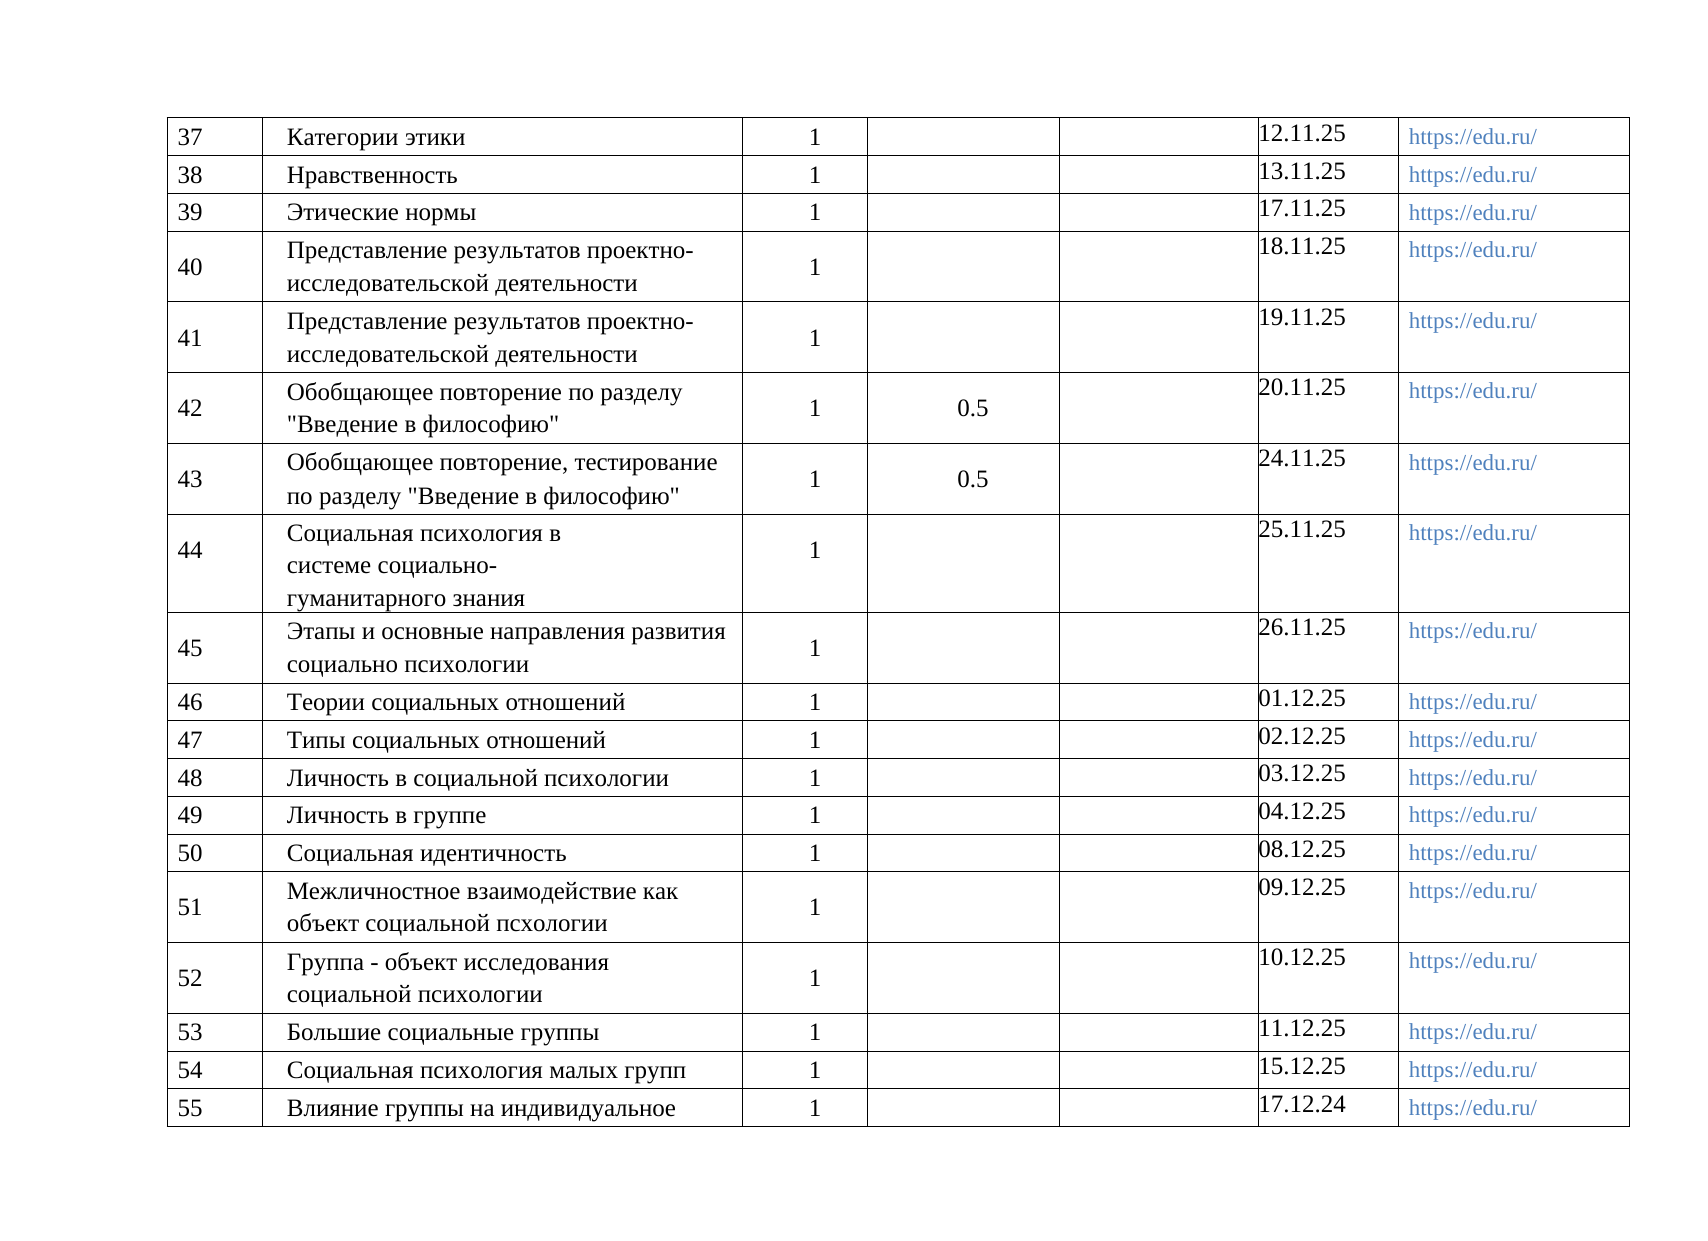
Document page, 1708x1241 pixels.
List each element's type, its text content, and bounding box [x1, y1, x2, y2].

table_cell https://edu.ru/ [1399, 759, 1629, 796]
table_cell 1 [743, 515, 867, 612]
table_cell Личность в группе [263, 797, 742, 833]
table_header 12.11.25 [1259, 118, 1398, 155]
table_cell 54 [168, 1052, 262, 1088]
table_cell [1060, 1014, 1258, 1051]
table_cell 03.12.25 [1259, 759, 1398, 796]
table_cell Влияние группы на индивидуальное [263, 1089, 742, 1126]
table_header [868, 118, 1059, 155]
table_cell https://edu.ru/ [1399, 943, 1629, 1013]
table_cell [868, 835, 1059, 871]
table_cell [1060, 684, 1258, 720]
table_cell https://edu.ru/ [1399, 302, 1629, 372]
table_cell https://edu.ru/ [1399, 515, 1629, 612]
table_cell [868, 684, 1059, 720]
table_cell [868, 721, 1059, 758]
table_cell Представление результатов проектно- исследовательской деятельности [263, 302, 742, 372]
table_cell 1 [743, 444, 867, 513]
table_cell Этические нормы [263, 194, 742, 231]
table_cell 47 [168, 721, 262, 758]
table_cell https://edu.ru/ [1399, 835, 1629, 871]
table_cell 42 [168, 373, 262, 443]
table_cell [1060, 721, 1258, 758]
table_cell Межличностное взаимодействие как объект социальной псхологии [263, 872, 742, 942]
table_cell 11.12.25 [1259, 1014, 1398, 1051]
table_cell 17.12.24 [1259, 1089, 1398, 1126]
table_header 37 [168, 118, 262, 155]
table_cell 0.5 [868, 444, 1059, 513]
table_cell 45 [168, 613, 262, 683]
table_cell 1 [743, 835, 867, 871]
table_cell [868, 1052, 1059, 1088]
table_cell 1 [743, 373, 867, 443]
table_cell 1 [743, 684, 867, 720]
table_cell [868, 156, 1059, 193]
table_cell [1060, 444, 1258, 513]
table_cell 04.12.25 [1259, 797, 1398, 833]
table_cell Обобщающее повторение, тестирование по разделу "Введение в философию" [263, 444, 742, 513]
table_cell 08.12.25 [1259, 835, 1398, 871]
table_cell 1 [743, 156, 867, 193]
table_cell 50 [168, 835, 262, 871]
table_cell 55 [168, 1089, 262, 1126]
table_cell 1 [743, 302, 867, 372]
table_cell [1060, 156, 1258, 193]
table_cell [868, 302, 1059, 372]
table_cell [1060, 943, 1258, 1013]
table_cell 49 [168, 797, 262, 833]
table_cell 20.11.25 [1259, 373, 1398, 443]
table_cell https://edu.ru/ [1399, 444, 1629, 513]
table_cell [1060, 373, 1258, 443]
table_cell 25.11.25 [1259, 515, 1398, 612]
table_cell [868, 1014, 1059, 1051]
table_cell 1 [743, 1052, 867, 1088]
table_cell [1060, 759, 1258, 796]
table_cell 18.11.25 [1259, 232, 1398, 301]
table_cell 1 [743, 613, 867, 683]
table_cell 1 [743, 759, 867, 796]
table_cell Теории социальных отношений [263, 684, 742, 720]
table_cell 1 [743, 232, 867, 301]
table_cell 1 [743, 943, 867, 1013]
table_header Категории этики [263, 118, 742, 155]
table_cell https://edu.ru/ [1399, 1014, 1629, 1051]
table_cell 1 [743, 721, 867, 758]
table_cell [1060, 1089, 1258, 1126]
table_cell 02.12.25 [1259, 721, 1398, 758]
table_header 1 [743, 118, 867, 155]
table_cell [868, 232, 1059, 301]
table_cell https://edu.ru/ [1399, 156, 1629, 193]
table_cell [1060, 872, 1258, 942]
table_cell [1060, 515, 1258, 612]
table_cell https://edu.ru/ [1399, 684, 1629, 720]
table_cell 15.12.25 [1259, 1052, 1398, 1088]
table_cell [868, 797, 1059, 833]
table_cell 38 [168, 156, 262, 193]
table_cell 51 [168, 872, 262, 942]
table_cell Группа - объект исследования социальной психологии [263, 943, 742, 1013]
table_cell Представление результатов проектно- исследовательской деятельности [263, 232, 742, 301]
table_cell [1060, 302, 1258, 372]
table_cell 53 [168, 1014, 262, 1051]
table_cell https://edu.ru/ [1399, 1052, 1629, 1088]
table_cell 1 [743, 797, 867, 833]
table_cell [868, 1089, 1059, 1126]
table_cell 1 [743, 1089, 867, 1126]
table_cell [868, 872, 1059, 942]
table_cell [1060, 194, 1258, 231]
table_cell 01.12.25 [1259, 684, 1398, 720]
table_cell [868, 613, 1059, 683]
table_cell [868, 759, 1059, 796]
table_cell Большие социальные группы [263, 1014, 742, 1051]
table_cell Нравственность [263, 156, 742, 193]
table_cell https://edu.ru/ [1399, 613, 1629, 683]
table_cell Обобщающее повторение по разделу "Введение в философию" [263, 373, 742, 443]
table_header [1060, 118, 1258, 155]
table_cell [868, 515, 1059, 612]
table_cell 52 [168, 943, 262, 1013]
table_cell 24.11.25 [1259, 444, 1398, 513]
table_cell 40 [168, 232, 262, 301]
table_cell https://edu.ru/ [1399, 373, 1629, 443]
table_cell 26.11.25 [1259, 613, 1398, 683]
table_cell 1 [743, 194, 867, 231]
table_cell 43 [168, 444, 262, 513]
table_cell [1060, 797, 1258, 833]
table_cell [1060, 613, 1258, 683]
table_cell Социальная идентичность [263, 835, 742, 871]
table_cell [1060, 835, 1258, 871]
table_cell https://edu.ru/ [1399, 797, 1629, 833]
table_cell 0.5 [868, 373, 1059, 443]
table_cell 10.12.25 [1259, 943, 1398, 1013]
table_cell [1060, 1052, 1258, 1088]
table_cell Личность в социальной психологии [263, 759, 742, 796]
table_cell [868, 194, 1059, 231]
table_cell https://edu.ru/ [1399, 872, 1629, 942]
table_cell 48 [168, 759, 262, 796]
table_cell 09.12.25 [1259, 872, 1398, 942]
table_cell 19.11.25 [1259, 302, 1398, 372]
table_cell 1 [743, 1014, 867, 1051]
table_cell [1060, 232, 1258, 301]
table_cell 41 [168, 302, 262, 372]
table_cell Типы социальных отношений [263, 721, 742, 758]
table_cell [868, 943, 1059, 1013]
table_cell https://edu.ru/ [1399, 194, 1629, 231]
table_cell https://edu.ru/ [1399, 232, 1629, 301]
table_cell https://edu.ru/ [1399, 1089, 1629, 1126]
table_cell 46 [168, 684, 262, 720]
table_cell 44 [168, 515, 262, 612]
table_cell 13.11.25 [1259, 156, 1398, 193]
table_cell 39 [168, 194, 262, 231]
table_cell 17.11.25 [1259, 194, 1398, 231]
table_cell Социальная психология в системе социально-гуманитарного знания [263, 515, 742, 612]
table_cell https://edu.ru/ [1399, 721, 1629, 758]
table_header https://edu.ru/ [1399, 118, 1629, 155]
table_cell Этапы и основные направления развития социально психологии [263, 613, 742, 683]
table_cell 1 [743, 872, 867, 942]
table_cell Социальная психология малых групп [263, 1052, 742, 1088]
